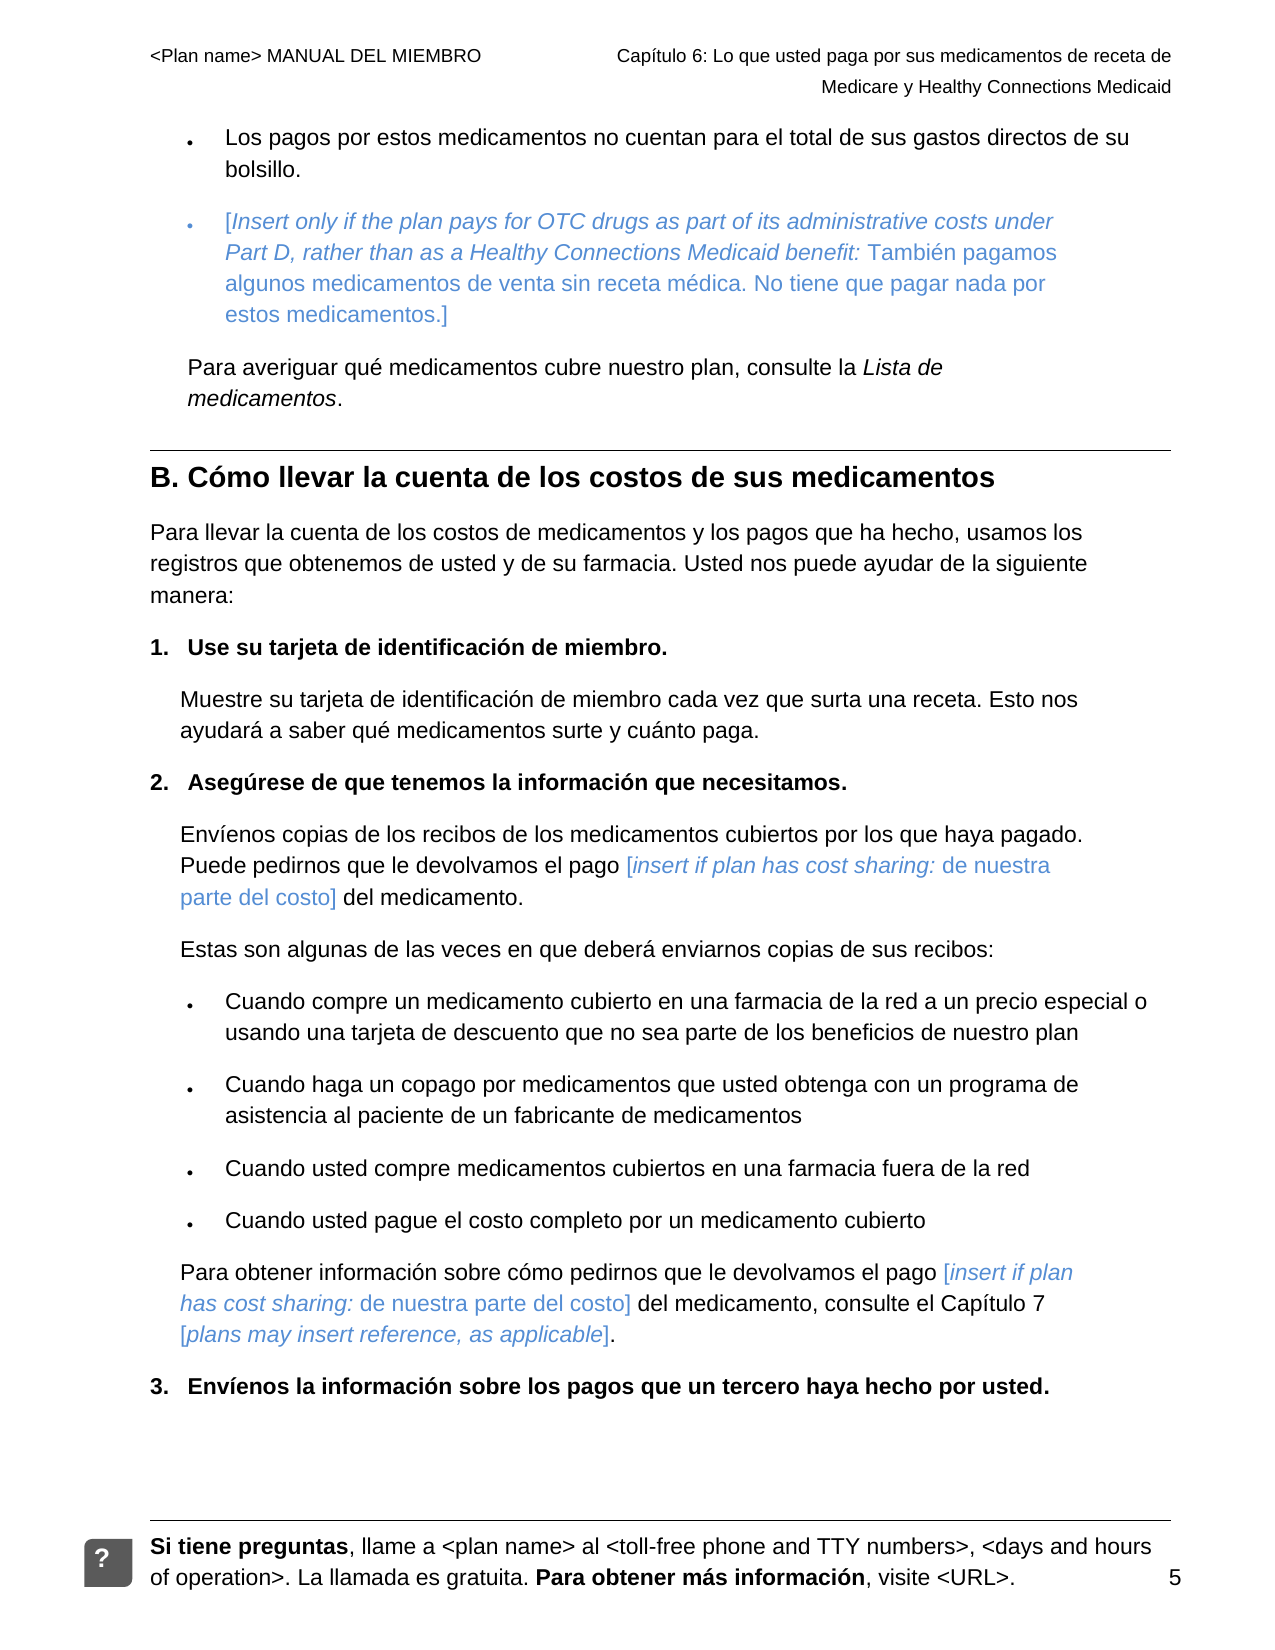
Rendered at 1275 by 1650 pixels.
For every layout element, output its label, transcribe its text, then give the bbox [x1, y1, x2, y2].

list Cuando compre un medicamento cubierto en una farmacia de la red a un precio especial o usando una tarjeta de descuento que no sea parte de los beneficios de nuestro plan [187, 984, 1171, 1047]
list Use su tarjeta de identificación de miembro. [150, 630, 1096, 661]
list Cuando usted compre medicamentos cubiertos en una farmacia fuera de la red [187, 1151, 1171, 1182]
text Envíenos copias de los recibos de los medicamentos cubiertos por los que haya pagado. Puede pedirnos que le devolvamos el pago [insert if plan has cost sharing: de nuestra parte del costo] del medicamento. [180, 818, 1096, 911]
list Cuando usted pague el costo completo por un medicamento cubierto [187, 1203, 1171, 1234]
list Los pagos por estos medicamentos no cuentan para el total de sus gastos directos de su bolsillo. [187, 121, 1171, 183]
list Envíenos la información sobre los pagos que un tercero haya hecho por usted. [150, 1370, 1096, 1401]
list Para averiguar qué medicamentos cubre nuestro plan, consulte la Lista de medicamentos. [187, 350, 1096, 412]
text Para llevar la cuenta de los costos de medicamentos y los pagos que ha hecho, usamos los registros que obtenemos de usted y de su farmacia. Usted nos puede ayudar de la siguiente manera: [150, 516, 1171, 609]
list Cuando haga un copago por medicamentos que usted obtenga con un programa de asistencia al paciente de un fabricante de medicamentos [187, 1068, 1171, 1130]
text Estas son algunas de las veces en que deberá enviarnos copias de sus recibos: [180, 932, 1096, 963]
text Para obtener información sobre cómo pedirnos que le devolvamos el pago [insert if plan has cost sharing: de nuestra parte del costo] del medicamento, consulte el Capítulo 7 [plans may insert reference, as applicable]. [180, 1255, 1096, 1349]
list [Insert only if the plan pays for OTC drugs as part of its administrative costs under Part D, rather than as a Healthy Connections Medicaid benefit: También pagamos algunos medicamentos de venta sin receta médica. No tiene que pagar nada por estos medicamentos.] [187, 204, 1096, 329]
subtitle Cómo llevar la cuenta de los costos de sus medicamentos [150, 451, 1171, 495]
list Asegúrese de que tenemos la información que necesitamos. [150, 766, 1096, 797]
text Muestre su tarjeta de identificación de miembro cada vez que surta una receta. Esto nos ayudará a saber qué medicamentos surte y cuánto paga. [180, 682, 1096, 745]
